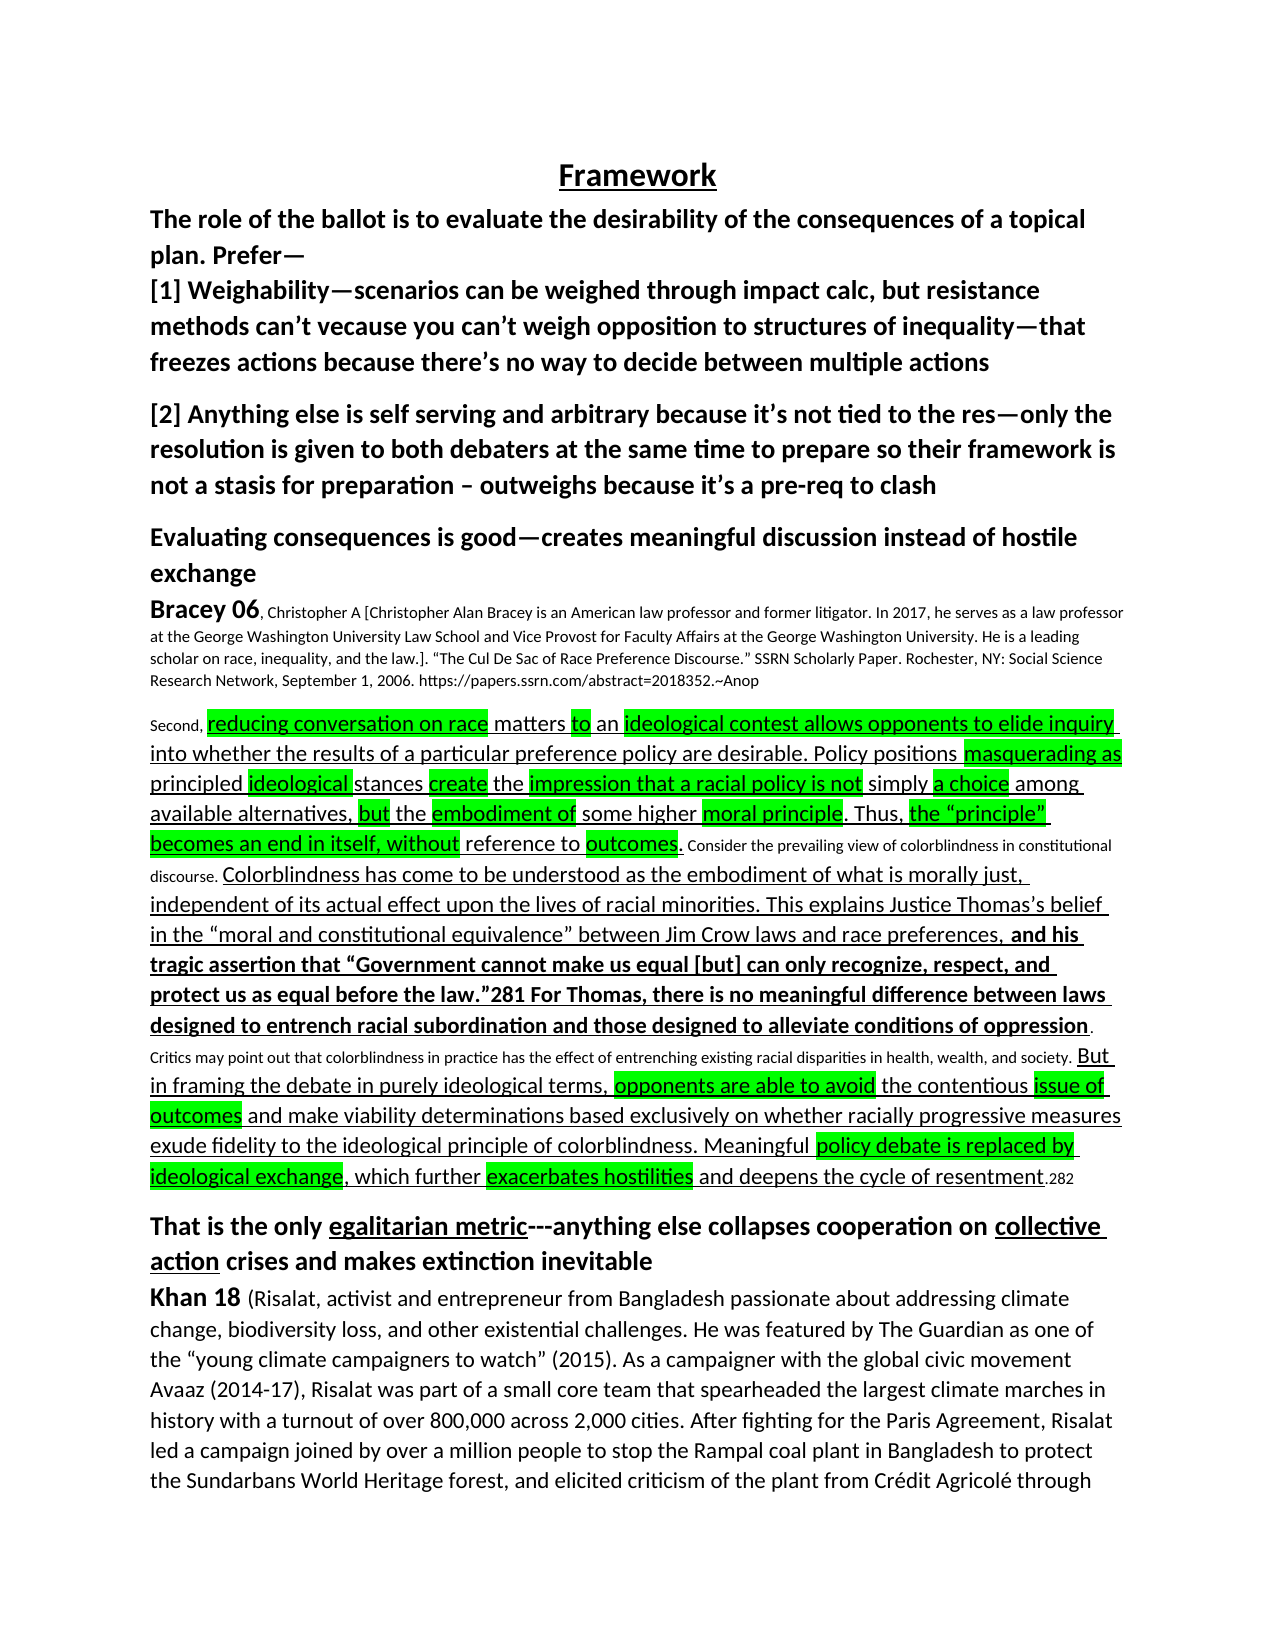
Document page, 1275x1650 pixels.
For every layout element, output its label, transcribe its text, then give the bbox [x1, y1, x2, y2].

text Second, reducing conversation on race matters to an ideological contest allows opponents to elide inquiry into whether the results of a particular preference policy are desirable. Policy positions masquerading as principled ideological stances create the impression that a racial policy is not simply a choice among available alternatives, but the embodiment of some higher moral principle. Thus, the “principle” becomes an end in itself, without reference to outcomes. Consider the prevailing view of colorblindness in constitutional discourse. Colorblindness has come to be understood as the embodiment of what is morally just, independent of its actual effect upon the lives of racial minorities. This explains Justice Thomas’s belief in the “moral and constitutional equivalence” between Jim Crow laws and race preferences, and his tragic assertion that “Government cannot make us equal [but] can only recognize, respect, and protect us as equal before the law.”281 For Thomas, there is no meaningful difference between laws designed to entrench racial subordination and those designed to alleviate conditions of oppression. Critics may point out that colorblindness in practice has the effect of entrenching existing racial disparities in health, wealth, and society. But in framing the debate in purely ideological terms, opponents are able to avoid the contentious issue of outcomes and make viability determinations based exclusively on whether racially progressive measures exude fidelity to the ideological principle of colorblindness. Meaningful policy debate is replaced by ideological exchange, which further exacerbates hostilities and deepens the cycle of resentment.282 [150, 709, 1125, 1190]
text [1] Weighability—scenarios can be weighed through impact calc, but resistance methods can’t vecause you can’t weigh opposition to structures of inequality—that freezes actions because there’s no way to decide between multiple actions [150, 273, 1125, 378]
text Bracey 06, Christopher A [Christopher Alan Bracey is an American law professor and former litigator. In 2017, he serves as a law professor at the George Washington University Law School and Vice Provost for Faculty Affairs at the George Washington University. He is a leading scholar on race, inequality, and the law.]. “The Cul De Sac of Race Preference Discourse.” SSRN Scholarly Paper. Rochester, NY: Social Science Research Network, September 1, 2006. https://papers.ssrn.com/abstract=2018352.~Anop [150, 592, 1125, 691]
subtitle That is the only egalitarian metric---anything else collapses cooperation on collective action crises and makes extinction inevitable [150, 1209, 1125, 1277]
subtitle Evaluating consequences is good—creates meaningful discussion instead of hostile exchange [150, 521, 1125, 589]
subtitle The role of the ballot is to evaluate the desirability of the consequences of a topical plan. Prefer— [150, 202, 1125, 271]
text [2] Anything else is self serving and arbitrary because it’s not tied to the res—only the resolution is given to both debaters at the same time to prepare so their framework is not a stasis for preparation – outweighs because it’s a pre-req to clash [150, 397, 1125, 501]
subtitle Framework [150, 154, 1125, 195]
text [150, 1280, 1125, 1494]
